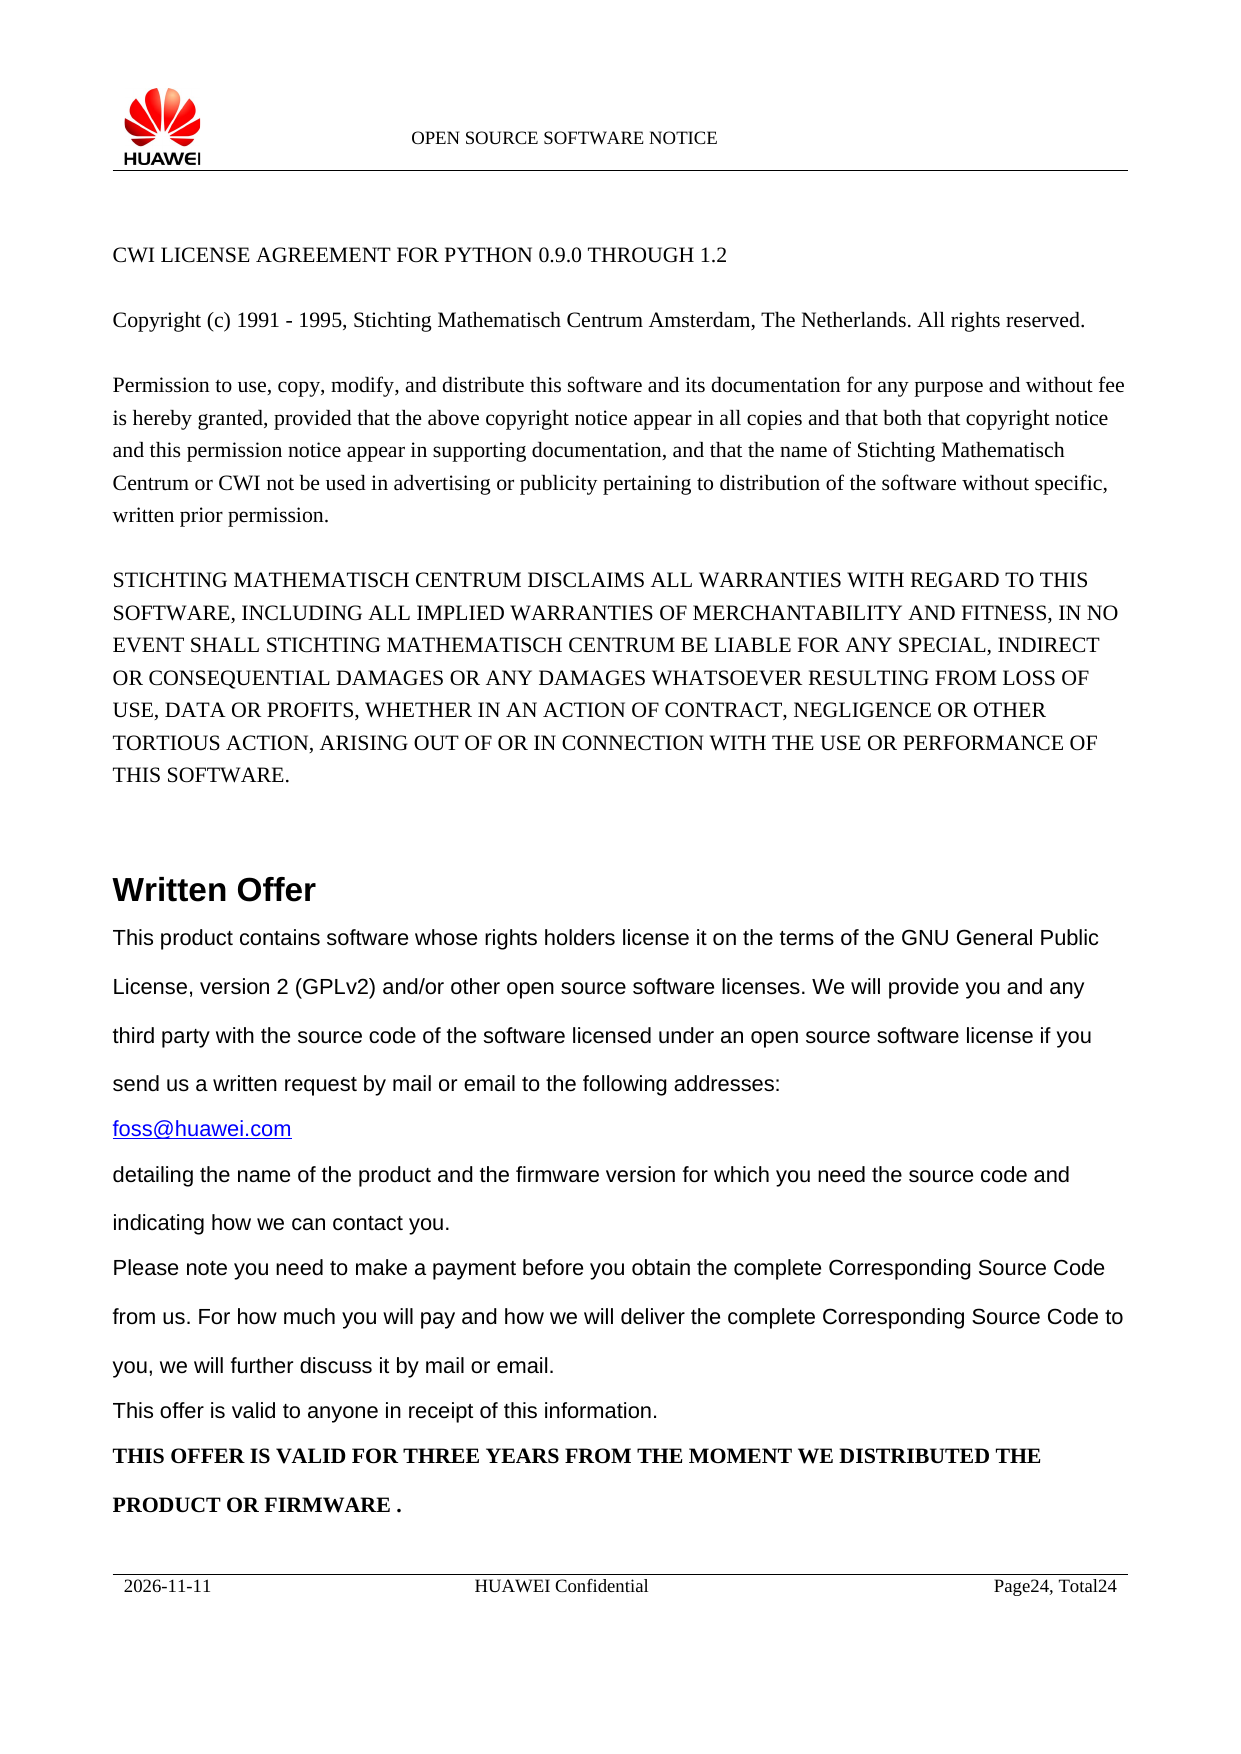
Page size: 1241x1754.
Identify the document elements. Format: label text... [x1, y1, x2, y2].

text This offer is valid for three years from the moment we distributed the product or firmware . [112, 1439, 1128, 1521]
text Please note you need to make a payment before you obtain the complete Corresponding Source Code from us. For how much you will pay and how we will deliver the complete Corresponding Source Code to you, we will further discuss it by mail or email. [112, 1252, 1128, 1382]
text This offer is valid to anyone in receipt of this information. [112, 1394, 1128, 1427]
text detailing the name of the product and the firmware version for which you need the source code and indicating how we can contact you. [112, 1158, 1128, 1239]
text foss@huawei.com [112, 1113, 1128, 1145]
text This product contains software whose rights holders license it on the terms of the GNU General Public License, version 2 (GPLv2) and/or other open source software licenses. We will provide you and any third party with the source code of the software licensed under an open source software license if you send us a written request by mail or email to the following addresses: [112, 921, 1128, 1100]
text Written Offer [112, 856, 1128, 921]
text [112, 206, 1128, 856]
picture [124, 88, 201, 165]
